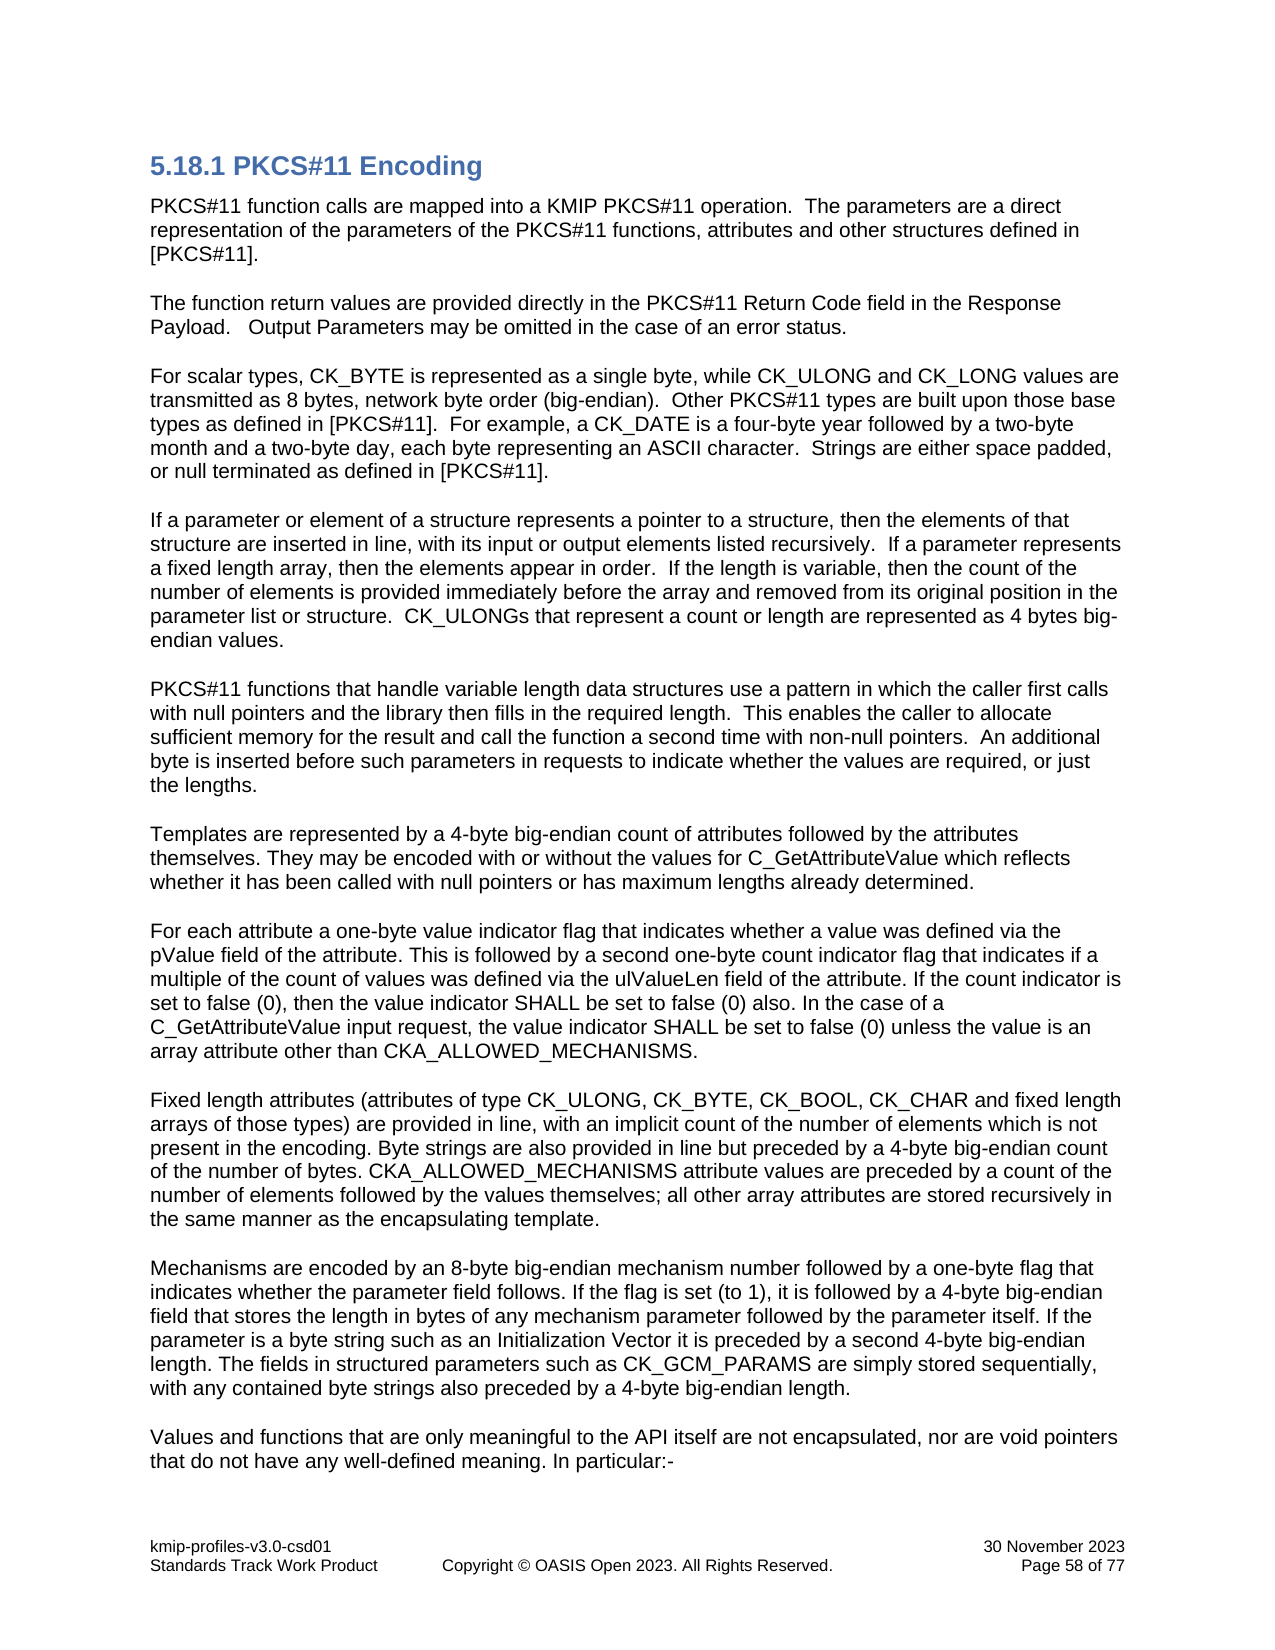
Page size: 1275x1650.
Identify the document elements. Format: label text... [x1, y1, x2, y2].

text PKCS#11 function calls are mapped into a KMIP PKCS#11 operation. The parameters are a direct representation of the parameters of the PKCS#11 functions, attributes and other structures defined in [PKCS#11]. [150, 194, 1125, 266]
text Values and functions that are only meaningful to the API itself are not encapsulated, nor are void pointers that do not have any well-defined meaning. In particular:- [150, 1425, 1125, 1473]
text Fixed length attributes (attributes of type CK_ULONG, CK_BYTE, CK_BOOL, CK_CHAR and fixed length arrays of those types) are provided in line, with an implicit count of the number of elements which is not present in the encoding. Byte strings are also provided in line but preceded by a 4-byte big-endian count of the number of bytes. CKA_ALLOWED_MECHANISMS attribute values are preceded by a count of the number of elements followed by the values themselves; all other array attributes are stored recursively in the same manner as the encapsulating template. [150, 1087, 1125, 1231]
text If a parameter or element of a structure represents a pointer to a structure, then the elements of that structure are inserted in line, with its input or output elements listed recursively. If a parameter represents a fixed length array, then the elements appear in order. If the length is variable, then the count of the number of elements is provided immediately before the array and removed from its original position in the parameter list or structure. CK_ULONGs that represent a count or length are represented as 4 bytes big-endian values. [150, 508, 1125, 652]
text For each attribute a one-byte value indicator flag that indicates whether a value was defined via the pValue field of the attribute. This is followed by a second one-byte count indicator flag that indicates if a multiple of the count of values was defined via the ulValueLen field of the attribute. If the count indicator is set to false (0), then the value indicator SHALL be set to false (0) also. In the case of a C_GetAttributeValue input request, the value indicator SHALL be set to false (0) unless the value is an array attribute other than CKA_ALLOWED_MECHANISMS. [150, 919, 1125, 1062]
text The function return values are provided directly in the PKCS#11 Return Code field in the Response Payload. Output Parameters may be omitted in the case of an error status. [150, 291, 1125, 338]
text Templates are represented by a 4-byte big-endian count of attributes followed by the attributes themselves. They may be encoded with or without the values for C_GetAttributeValue which reflects whether it has been called with null pointers or has maximum lengths already determined. [150, 822, 1125, 894]
subtitle PKCS#11 Encoding [150, 150, 1125, 181]
text PKCS#11 functions that handle variable length data structures use a pattern in which the caller first calls with null pointers and the library then fills in the required length. This enables the caller to allocate sufficient memory for the result and call the function a second time with non-null pointers. An additional byte is inserted before such parameters in requests to indicate whether the values are required, or just the lengths. [150, 677, 1125, 797]
text For scalar types, CK_BYTE is represented as a single byte, while CK_ULONG and CK_LONG values are transmitted as 8 bytes, network byte order (big-endian). Other PKCS#11 types are built upon those base types as defined in [PKCS#11]. For example, a CK_DATE is a four-byte year followed by a two-byte month and a two-byte day, each byte representing an ASCII character. Strings are either space padded, or null terminated as defined in [PKCS#11]. [150, 363, 1125, 483]
text Mechanisms are encoded by an 8-byte big-endian mechanism number followed by a one-byte flag that indicates whether the parameter field follows. If the flag is set (to 1), it is followed by a 4-byte big-endian field that stores the length in bytes of any mechanism parameter followed by the parameter itself. If the parameter is a byte string such as an Initialization Vector it is preceded by a second 4-byte big-endian length. The fields in structured parameters such as CK_GCM_PARAMS are simply stored sequentially, with any contained byte strings also preceded by a 4-byte big-endian length. [150, 1256, 1125, 1400]
